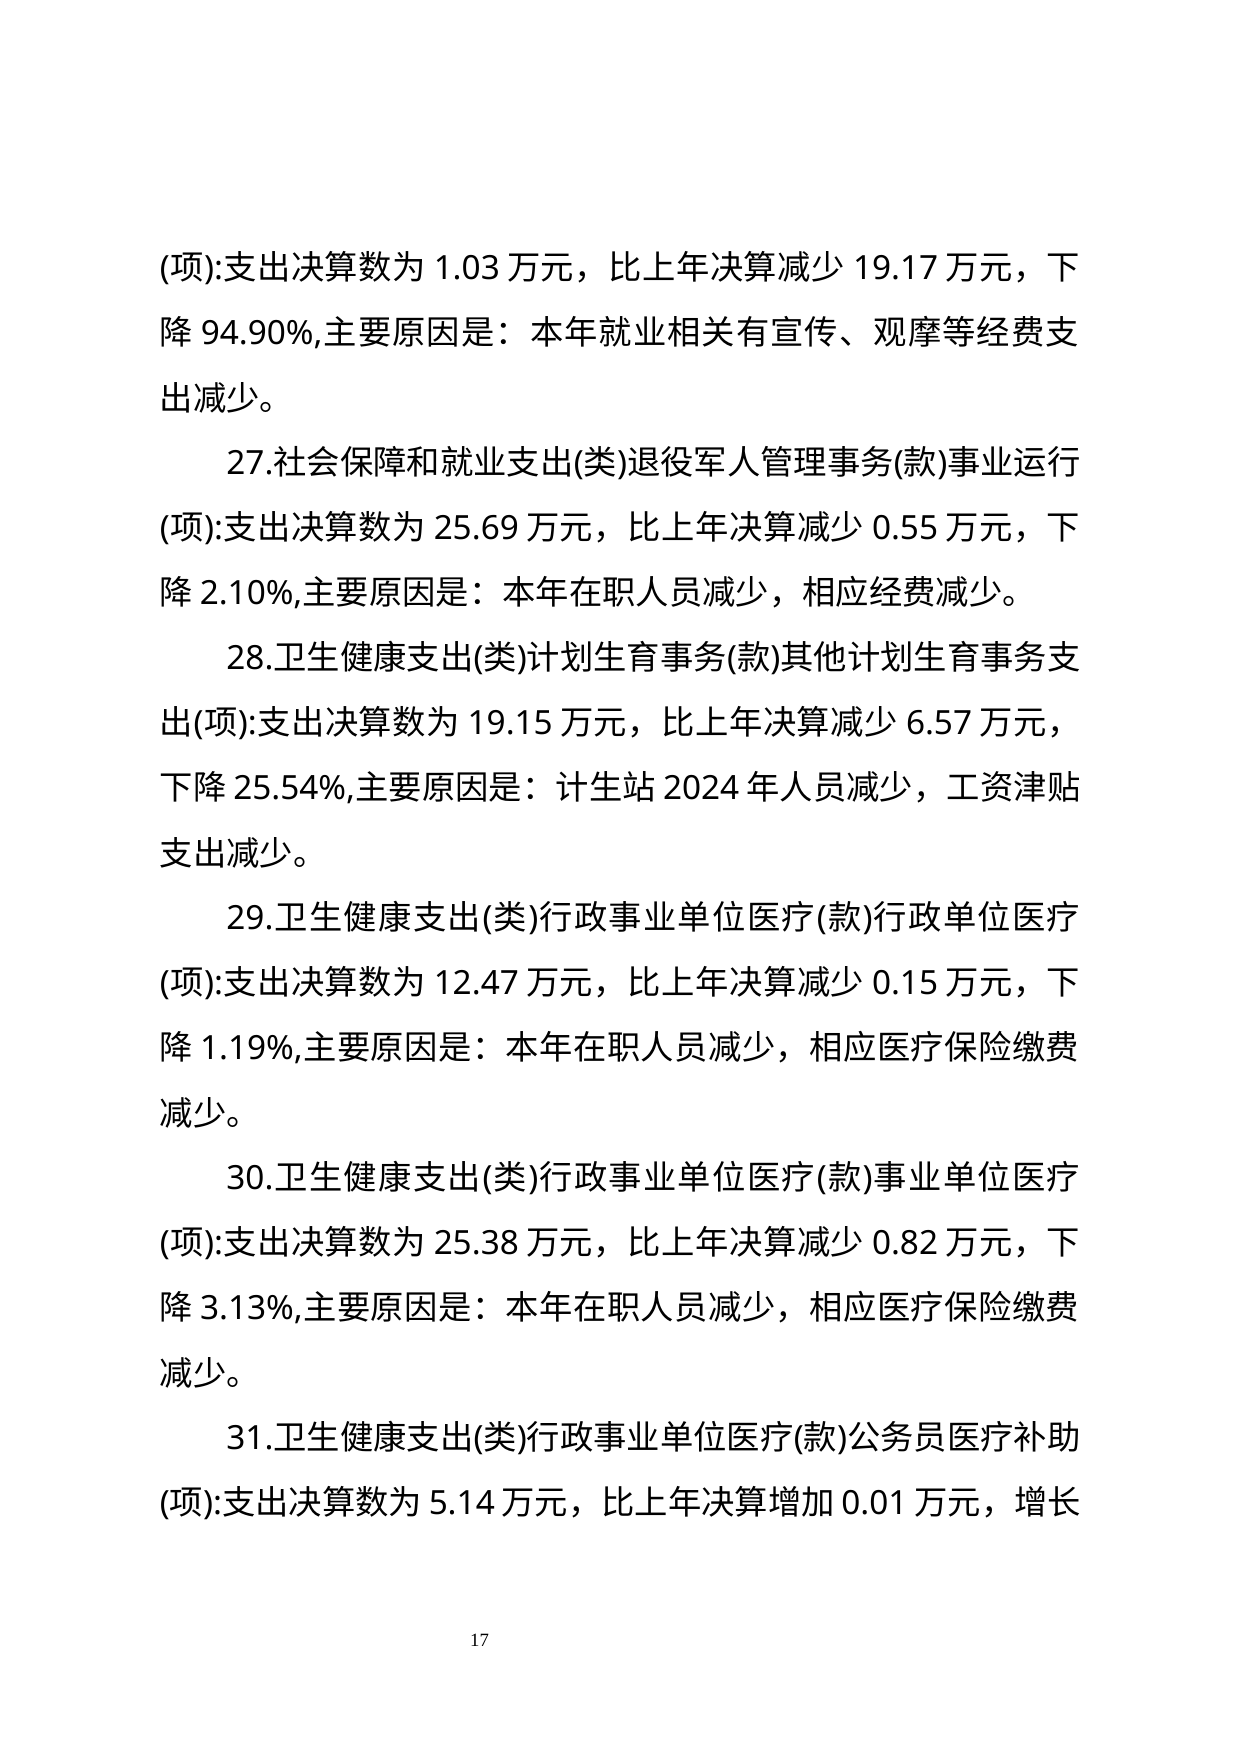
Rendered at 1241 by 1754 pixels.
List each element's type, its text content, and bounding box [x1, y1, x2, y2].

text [159, 233, 1081, 428]
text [159, 1403, 1081, 1533]
text 27.社会保障和就业支出(类)退役军人管理事务(款)事业运行(项):支出决算数为25.69万元，比上年决算减少0.55万元，下降2.10%,主要原因是：本年在职人员减少，相应经费减少。 [159, 428, 1081, 623]
text 28.卫生健康支出(类)计划生育事务(款)其他计划生育事务支出(项):支出决算数为19.15万元，比上年决算减少6.57万元，下降25.54%,主要原因是：计生站2024年人员减少，工资津贴支出减少。 [159, 623, 1081, 883]
text 30.卫生健康支出(类)行政事业单位医疗(款)事业单位医疗(项):支出决算数为25.38万元，比上年决算减少0.82万元，下降3.13%,主要原因是：本年在职人员减少，相应医疗保险缴费减少。 [159, 1143, 1081, 1403]
text 29.卫生健康支出(类)行政事业单位医疗(款)行政单位医疗(项):支出决算数为12.47万元，比上年决算减少0.15万元，下降1.19%,主要原因是：本年在职人员减少，相应医疗保险缴费减少。 [159, 883, 1081, 1143]
